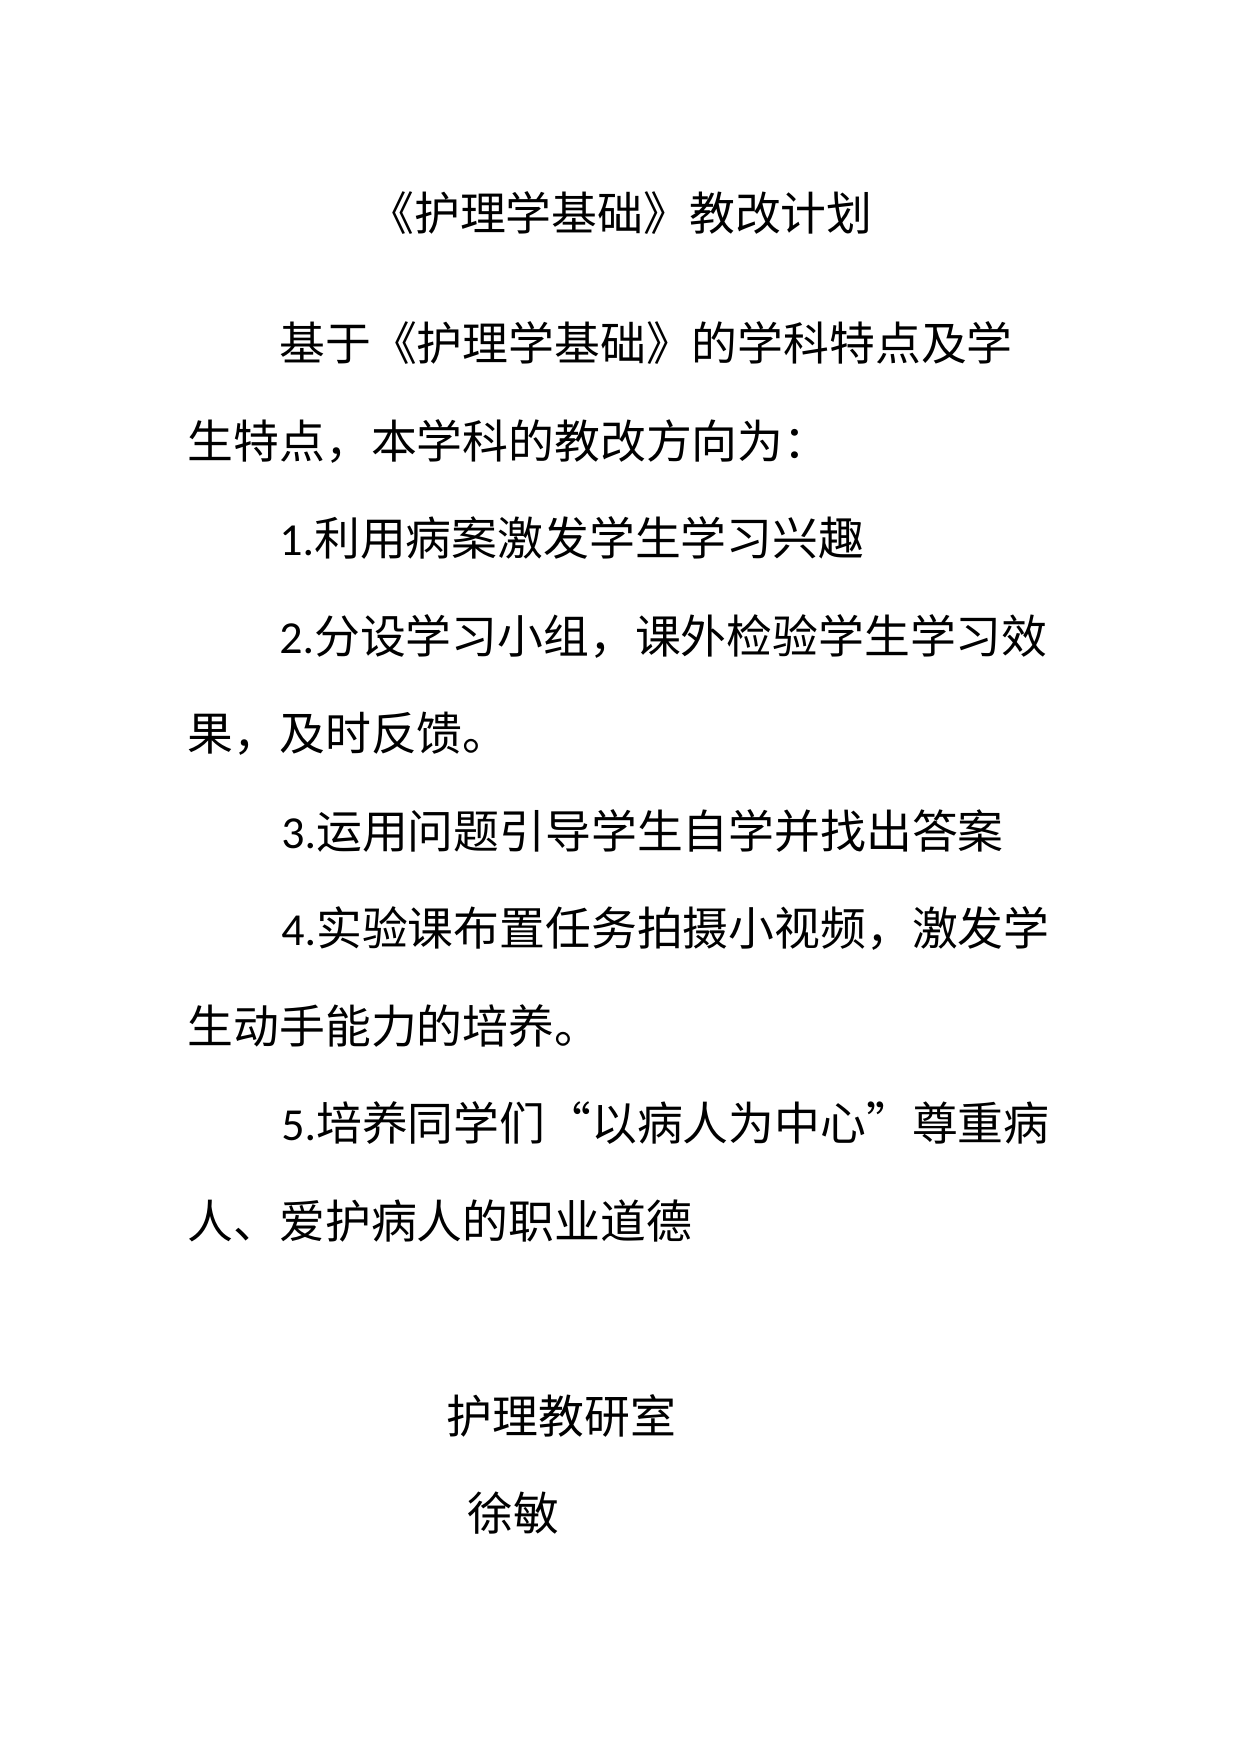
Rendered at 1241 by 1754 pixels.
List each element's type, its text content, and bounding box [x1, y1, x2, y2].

text 4.实验课布置任务拍摄小视频，激发学生动手能力的培养。 [187, 877, 1053, 1072]
text 2.分设学习小组，课外检验学生学习效果，及时反馈。 [187, 584, 1053, 779]
text 基于《护理学基础》的学科特点及学生特点，本学科的教改方向为： [187, 292, 1053, 487]
text 3.运用问题引导学生自学并找出答案 [187, 779, 1053, 877]
text 5.培养同学们“以病人为中心”尊重病人、爱护病人的职业道德 [187, 1072, 1053, 1267]
text 徐敏 [187, 1462, 1053, 1559]
text 1.利用病案激发学生学习兴趣 [187, 487, 1053, 584]
text 《护理学基础》教改计划 [187, 162, 1053, 259]
text 护理教研室 [187, 1364, 1053, 1462]
